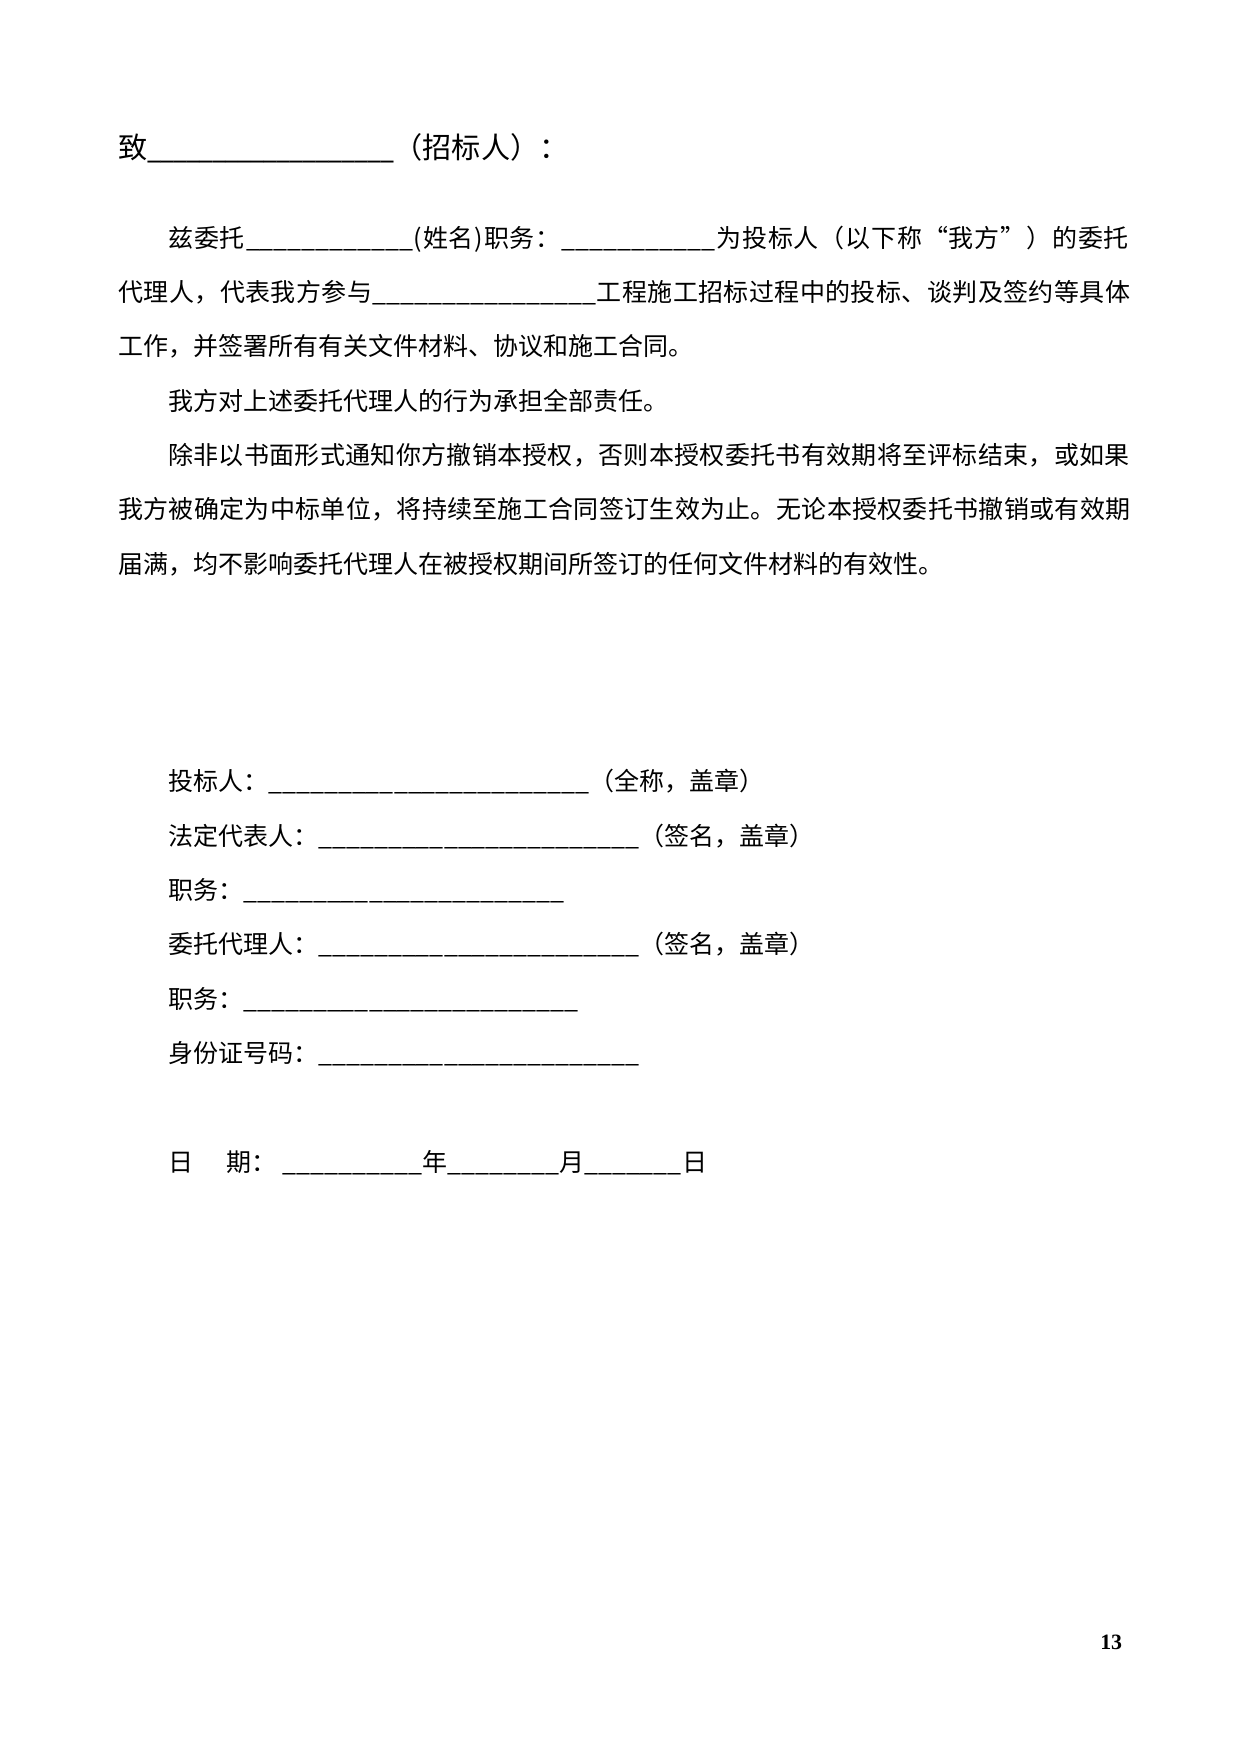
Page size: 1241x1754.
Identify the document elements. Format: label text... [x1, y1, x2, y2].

text 职务：_______________________ [118, 871, 1131, 907]
text 身份证号码：_______________________ [118, 1034, 1131, 1070]
text 法定代表人：_______________________（签名，盖章） [118, 816, 1131, 852]
text 投标人：_______________________（全称，盖章） [118, 762, 1131, 798]
text 兹委托____________(姓名)职务：___________为投标人（以下称“我方”）的委托代理人，代表我方参与________________工程施工招标过程中的投标、谈判及签约等具体工作，并签署所有有关文件材料、协议和施工合同。 [118, 218, 1131, 363]
text 日 期： __________年________月_______日 [118, 1142, 1131, 1179]
text 我方对上述委托代理人的行为承担全部责任。 [118, 381, 1131, 417]
text 致___________________（招标人）： [118, 118, 1131, 168]
text 委托代理人：_______________________（签名，盖章） [118, 925, 1131, 961]
text 除非以书面形式通知你方撤销本授权，否则本授权委托书有效期将至评标结束，或如果我方被确定为中标单位，将持续至施工合同签订生效为止。无论本授权委托书撤销或有效期届满，均不影响委托代理人在被授权期间所签订的任何文件材料的有效性。 [118, 436, 1131, 581]
text 职务：________________________ [118, 979, 1131, 1016]
